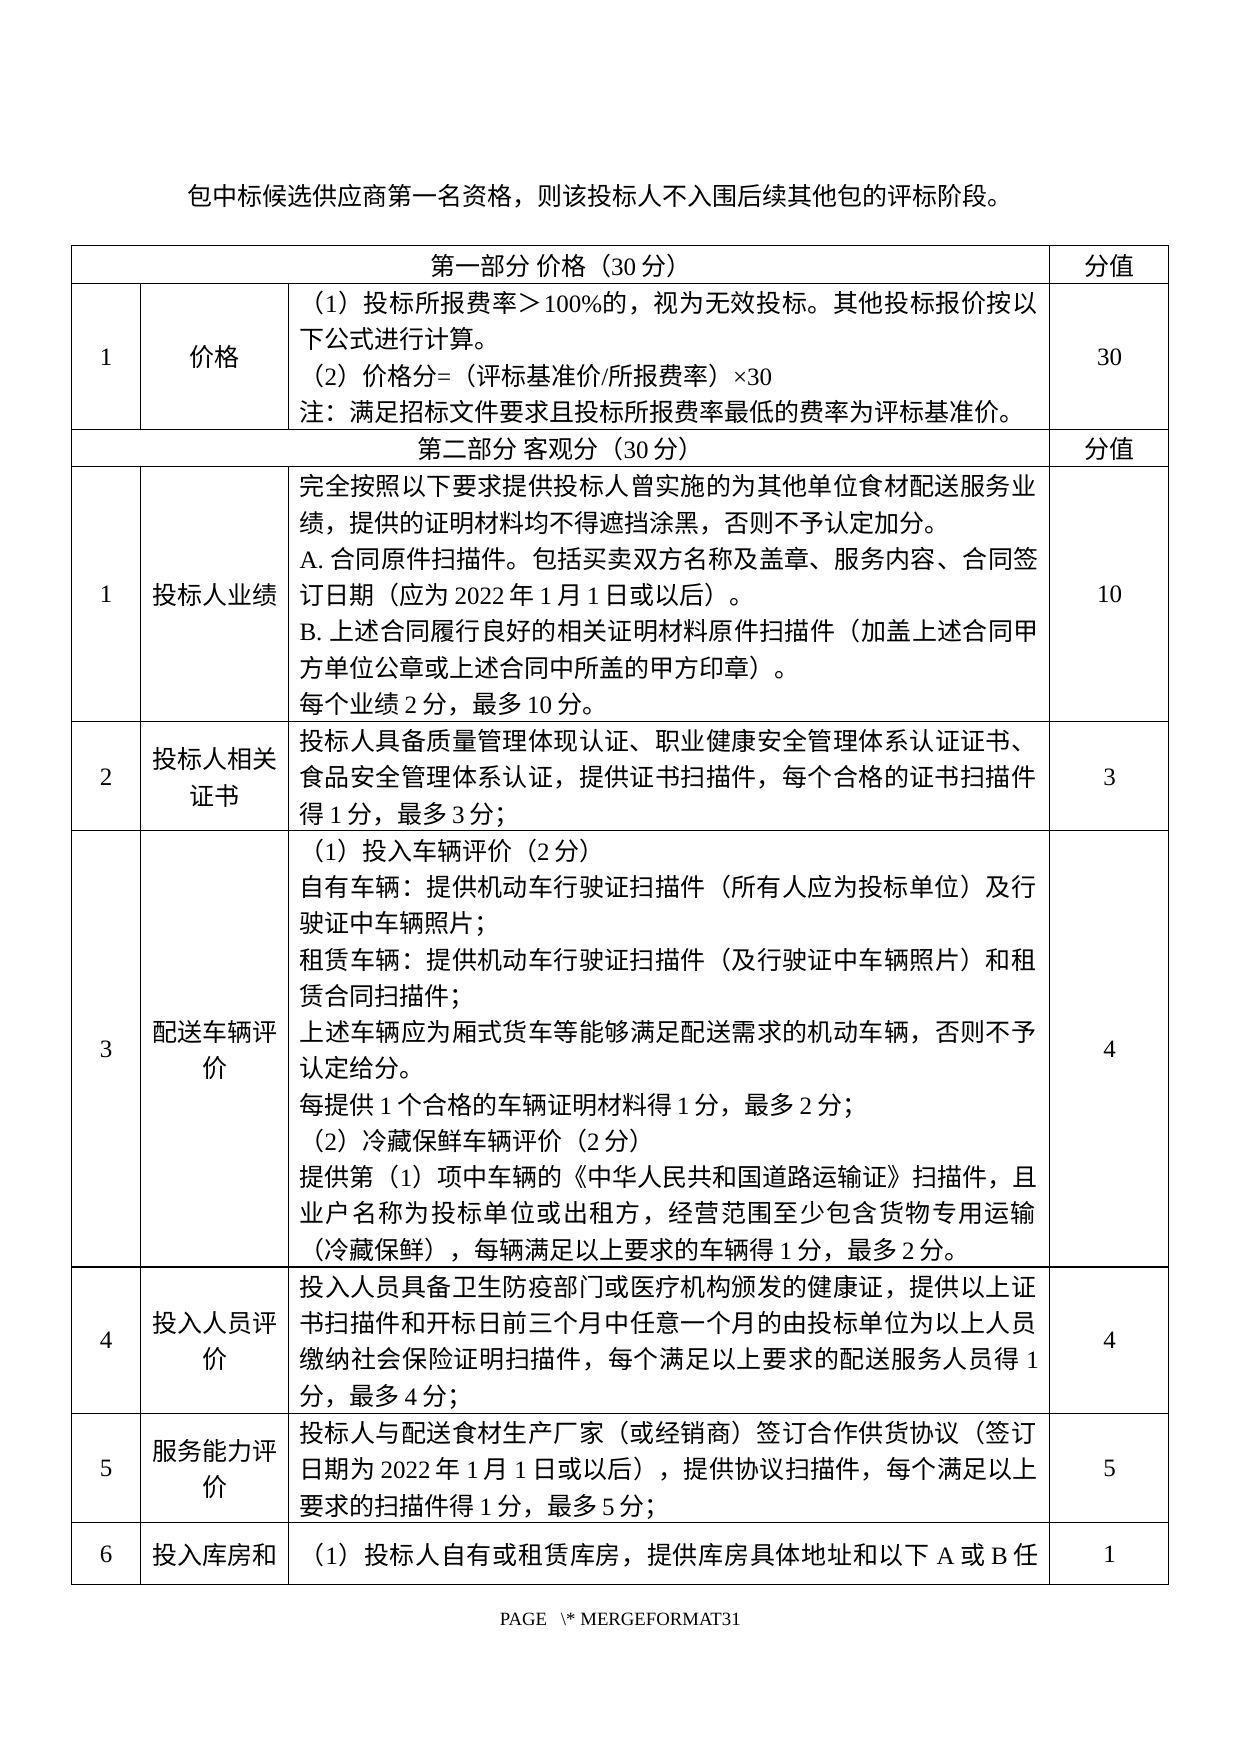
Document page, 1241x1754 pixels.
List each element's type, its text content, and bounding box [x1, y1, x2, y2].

table_cell 2 [72, 722, 140, 830]
table_cell 4 [72, 1268, 140, 1412]
table_header 分值 [1050, 246, 1168, 282]
table_cell 投标人与配送食材生产厂家（或经销商）签订合作供货协议（签订日期为2022年1月1日或以后），提供协议扫描件，每个满足以上要求的扫描件得1分，最多5分； [289, 1414, 1049, 1522]
table_cell 投标人相关证书 [141, 722, 288, 830]
table_cell 6 [72, 1523, 140, 1584]
table_cell 投标人业绩 [141, 467, 288, 721]
table_cell （1）投标所报费率＞100%的，视为无效投标。其他投标报价按以下公式进行计算。 （2）价格分=（评标基准价/所报费率）×30 注：满足招标文件要求且投标所报费率最低的费率为评标基准价。 [289, 284, 1049, 428]
table_cell （1）投入车辆评价（2分） 自有车辆：提供机动车行驶证扫描件（所有人应为投标单位）及行驶证中车辆照片； 租赁车辆：提供机动车行驶证扫描件（及行驶证中车辆照片）和租赁合同扫描件； 上述车辆应为厢式货车等能够满足配送需求的机动车辆，否则不予认定给分。 每提供1个合格的车辆证明材料得1分，最多2分； （2）冷藏保鲜车辆评价（2分） 提供第（1）项中车辆的《中华人民共和国道路运输证》扫描件，且业户名称为投标单位或出租方，经营范围至少包含货物专用运输（冷藏保鲜），每辆满足以上要求的车辆得1分，最多2分。 [289, 831, 1049, 1266]
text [187, 162, 1053, 227]
table_cell 4 [1050, 831, 1168, 1266]
table_cell 4 [1050, 1268, 1168, 1412]
table_cell 1 [1050, 1523, 1168, 1584]
table_cell 30 [1050, 284, 1168, 428]
table_cell 3 [1050, 722, 1168, 830]
table_cell 服务能力评价 [141, 1414, 288, 1522]
table_cell 配送车辆评价 [141, 831, 288, 1266]
table_cell 投入库房和冷库评价 [141, 1523, 288, 1584]
table_cell 投入人员评价 [141, 1268, 288, 1412]
table_header 第一部分 价格（30分） [72, 246, 1049, 282]
table_cell 投标人具备质量管理体现认证、职业健康安全管理体系认证证书、食品安全管理体系认证，提供证书扫描件，每个合格的证书扫描件得1分，最多3分； [289, 722, 1049, 830]
table_cell 完全按照以下要求提供投标人曾实施的为其他单位食材配送服务业绩，提供的证明材料均不得遮挡涂黑，否则不予认定加分。 A. 合同原件扫描件。包括买卖双方名称及盖章、服务内容、合同签订日期（应为2022年1月1日或以后）。 B. 上述合同履行良好的相关证明材料原件扫描件（加盖上述合同甲方单位公章或上述合同中所盖的甲方印章）。 每个业绩2分，最多10分。 [289, 467, 1049, 721]
table_cell 分值 [1050, 430, 1168, 466]
table_cell 1 [72, 467, 140, 721]
table_cell 第二部分 客观分（30分） [72, 430, 1049, 466]
table_cell 1 [72, 284, 140, 428]
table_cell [289, 1523, 1049, 1584]
table_cell 5 [1050, 1414, 1168, 1522]
table_cell 10 [1050, 467, 1168, 721]
table_cell 5 [72, 1414, 140, 1522]
table_cell 投入人员具备卫生防疫部门或医疗机构颁发的健康证，提供以上证书扫描件和开标日前三个月中任意一个月的由投标单位为以上人员缴纳社会保险证明扫描件，每个满足以上要求的配送服务人员得1分，最多4分； [289, 1268, 1049, 1412]
table_cell 3 [72, 831, 140, 1266]
table_cell 价格 [141, 284, 288, 428]
